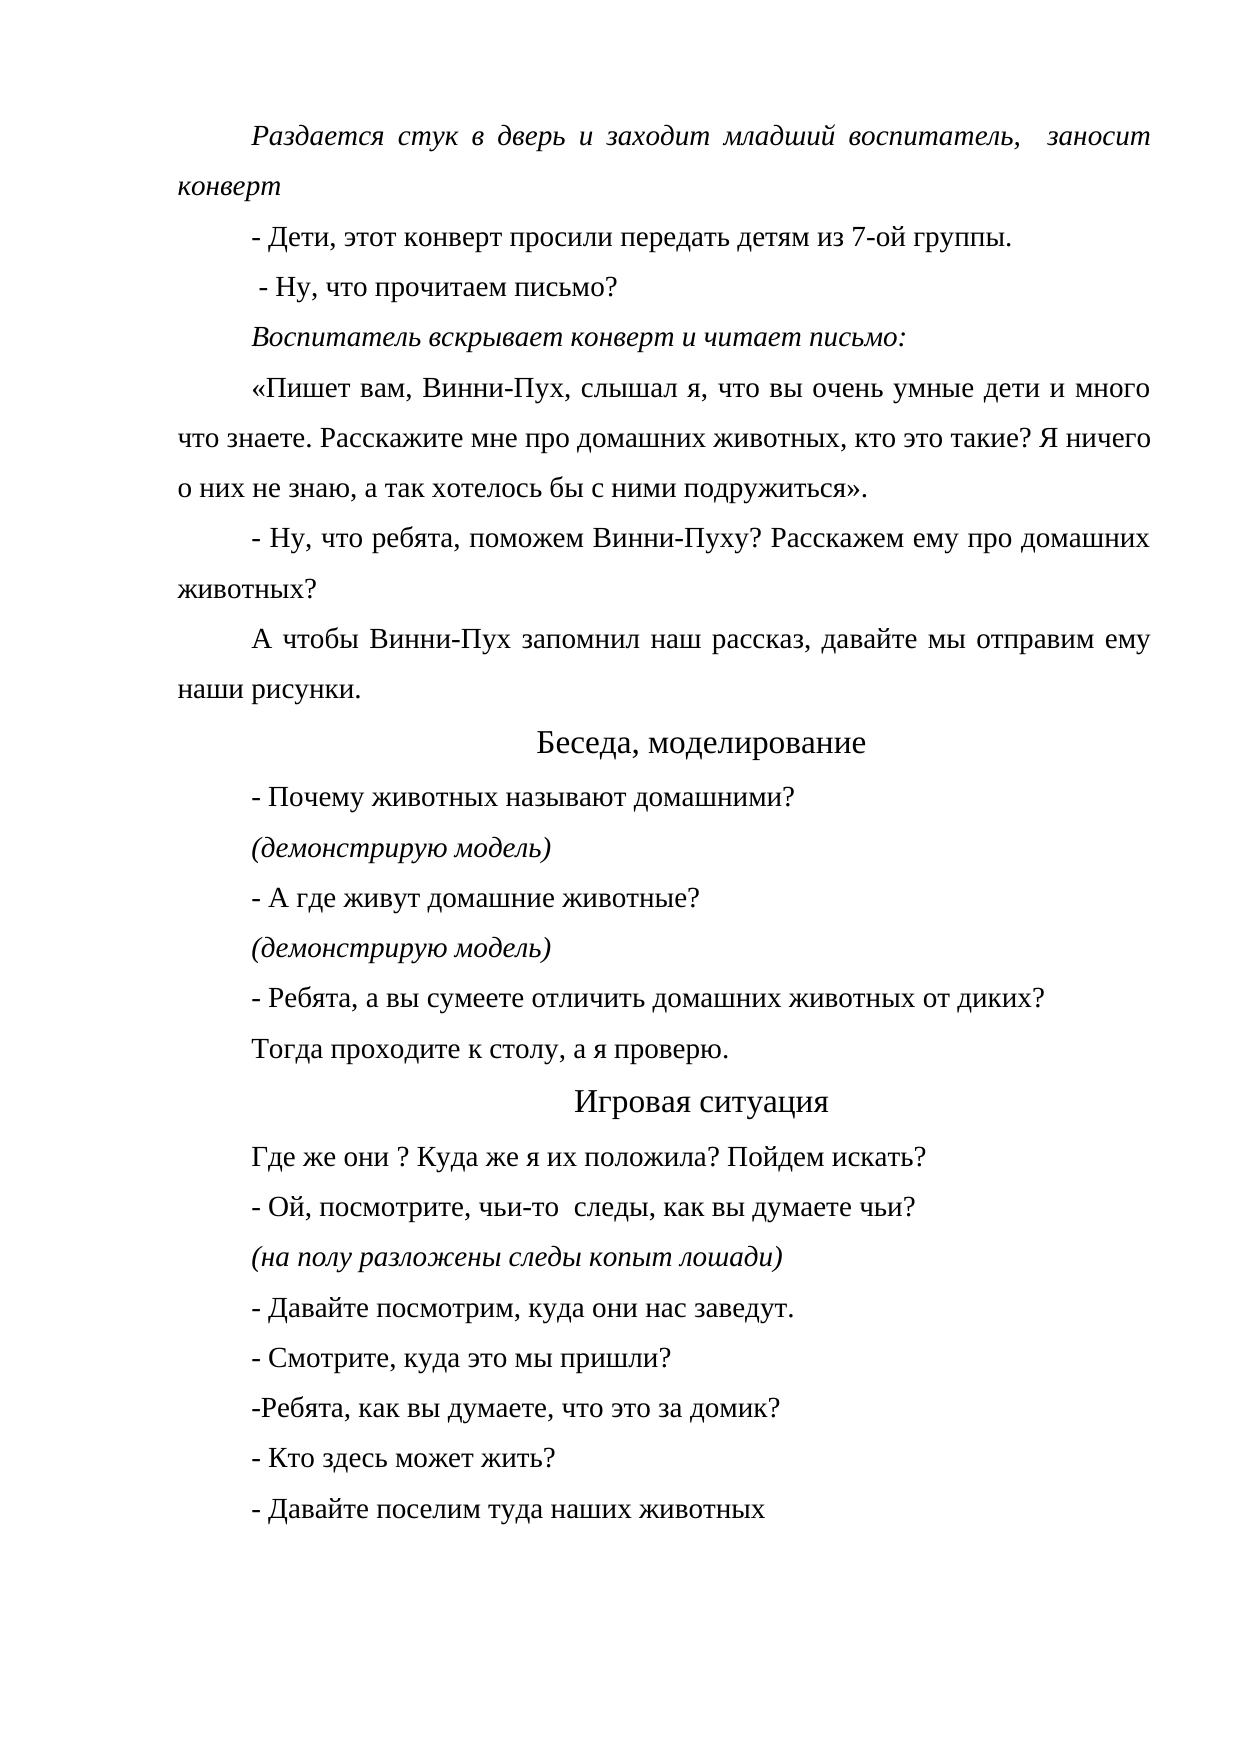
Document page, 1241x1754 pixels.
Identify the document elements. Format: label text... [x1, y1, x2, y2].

text - Почему животных называют домашними? [177, 779, 1152, 813]
text Тогда проходите к столу, а я проверю. [177, 1031, 1152, 1064]
text (на полу разложены следы копыт лошади) [177, 1239, 1152, 1273]
text (демонстрирую модель) [177, 930, 1152, 964]
text «Пишет вам, Винни-Пух, слышал я, что вы очень умные дети и много что знаете. Расскажите мне про домашних животных, кто это такие? Я ничего о них не знаю, а так хотелось бы с ними подружиться». [177, 370, 1152, 504]
text - Кто здесь может жить? [177, 1441, 1152, 1474]
text Воспитатель вскрывает конверт и читает письмо: [177, 319, 1152, 353]
text Игровая ситуация [177, 1081, 1152, 1119]
text Раздается стук в дверь и заходит младший воспитатель, заносит конверт [177, 118, 1152, 202]
text (демонстрирую модель) [177, 830, 1152, 863]
text Где же они ? Куда же я их положила? Пойдем искать? [177, 1139, 1152, 1172]
text А чтобы Винни-Пух запомнил наш рассказ, давайте мы отправим ему наши рисунки. [177, 621, 1152, 705]
text - Ну, что прочитаем письмо? [177, 269, 1152, 303]
text - Давайте посмотрим, куда они нас заведут. [177, 1290, 1152, 1323]
text - Ребята, а вы сумеете отличить домашних животных от диких? [177, 981, 1152, 1014]
text - Ну, что ребята, поможем Винни-Пуху? Расскажем ему про домашних животных? [177, 521, 1152, 604]
text - Дети, этот конверт просили передать детям из 7-ой группы. [177, 219, 1152, 252]
text - А где живут домашние животные? [177, 880, 1152, 913]
text - Смотрите, куда это мы пришли? [177, 1340, 1152, 1373]
text Беседа, моделирование [177, 722, 1152, 760]
text -Ребята, как вы думаете, что это за домик? [177, 1390, 1152, 1424]
text - Ой, посмотрите, чьи-то следы, как вы думаете чьи? [177, 1189, 1152, 1223]
text - Давайте поселим туда наших животных [177, 1491, 1152, 1524]
